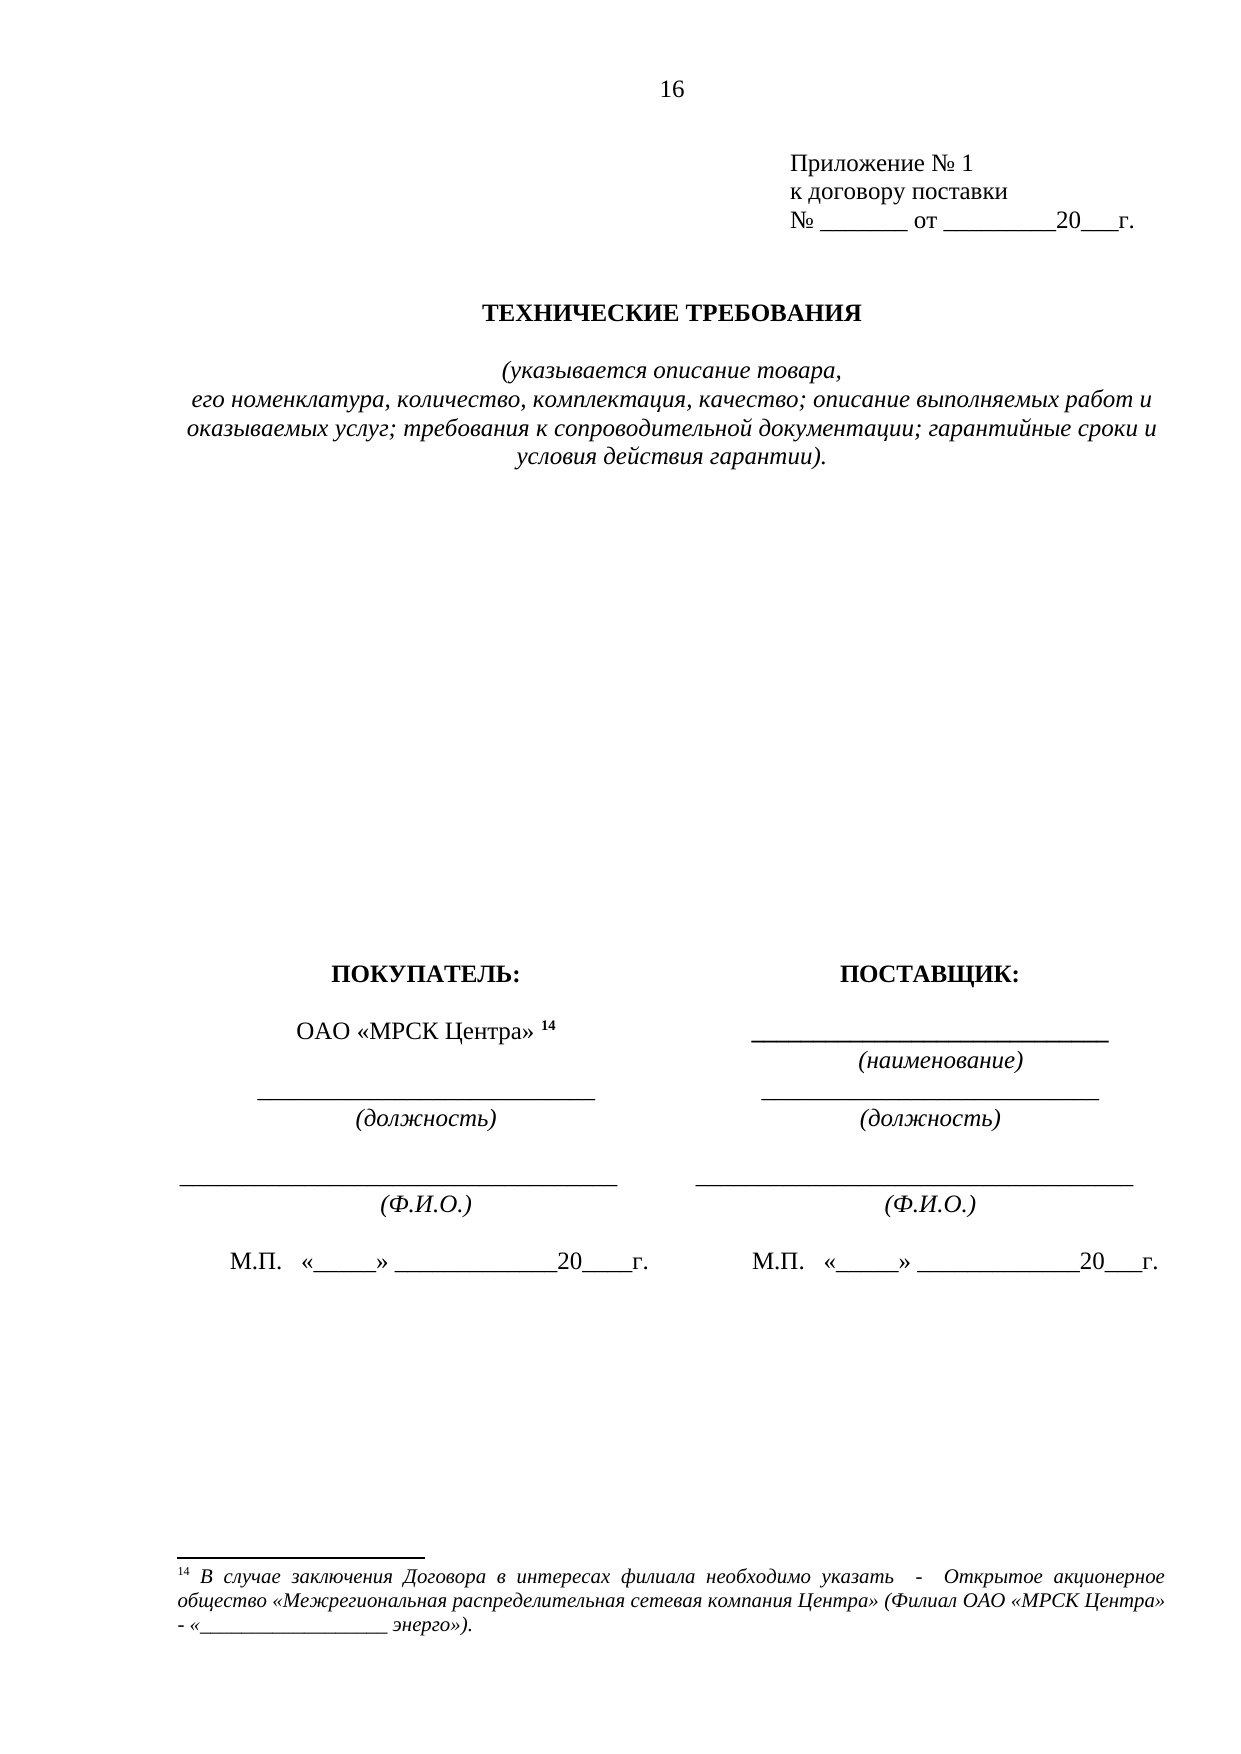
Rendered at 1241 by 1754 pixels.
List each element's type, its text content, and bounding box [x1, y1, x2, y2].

text Приложение № 1 [177, 148, 1166, 176]
text к договору поставки [177, 176, 1166, 205]
text (указывается описание товара, [177, 355, 1166, 384]
text № _______ от _________20___г. [177, 205, 1166, 234]
text его номенклатура, количество, комплектация, качество; описание выполняемых работ и оказываемых услуг; требования к сопроводительной документации; гарантийные сроки и условия действия гарантии). [177, 384, 1166, 470]
table_header ПОКУПАТЕЛЬ: ОАО «МРСК Центра» ___________________________ (должность) ___________________________________ (Ф.И.О.) М.П. «_____» _____________20____г. [168, 930, 684, 1275]
text ТЕХНИЧЕСКИЕ ТРЕБОВАНИЯ [177, 298, 1166, 326]
table_header ПОСТАВЩИК: _____________________________ (наименование) ___________________________ (должность) ___________________________________ (Ф.И.О.) М.П. «_____» _____________20___г. [684, 930, 1176, 1275]
